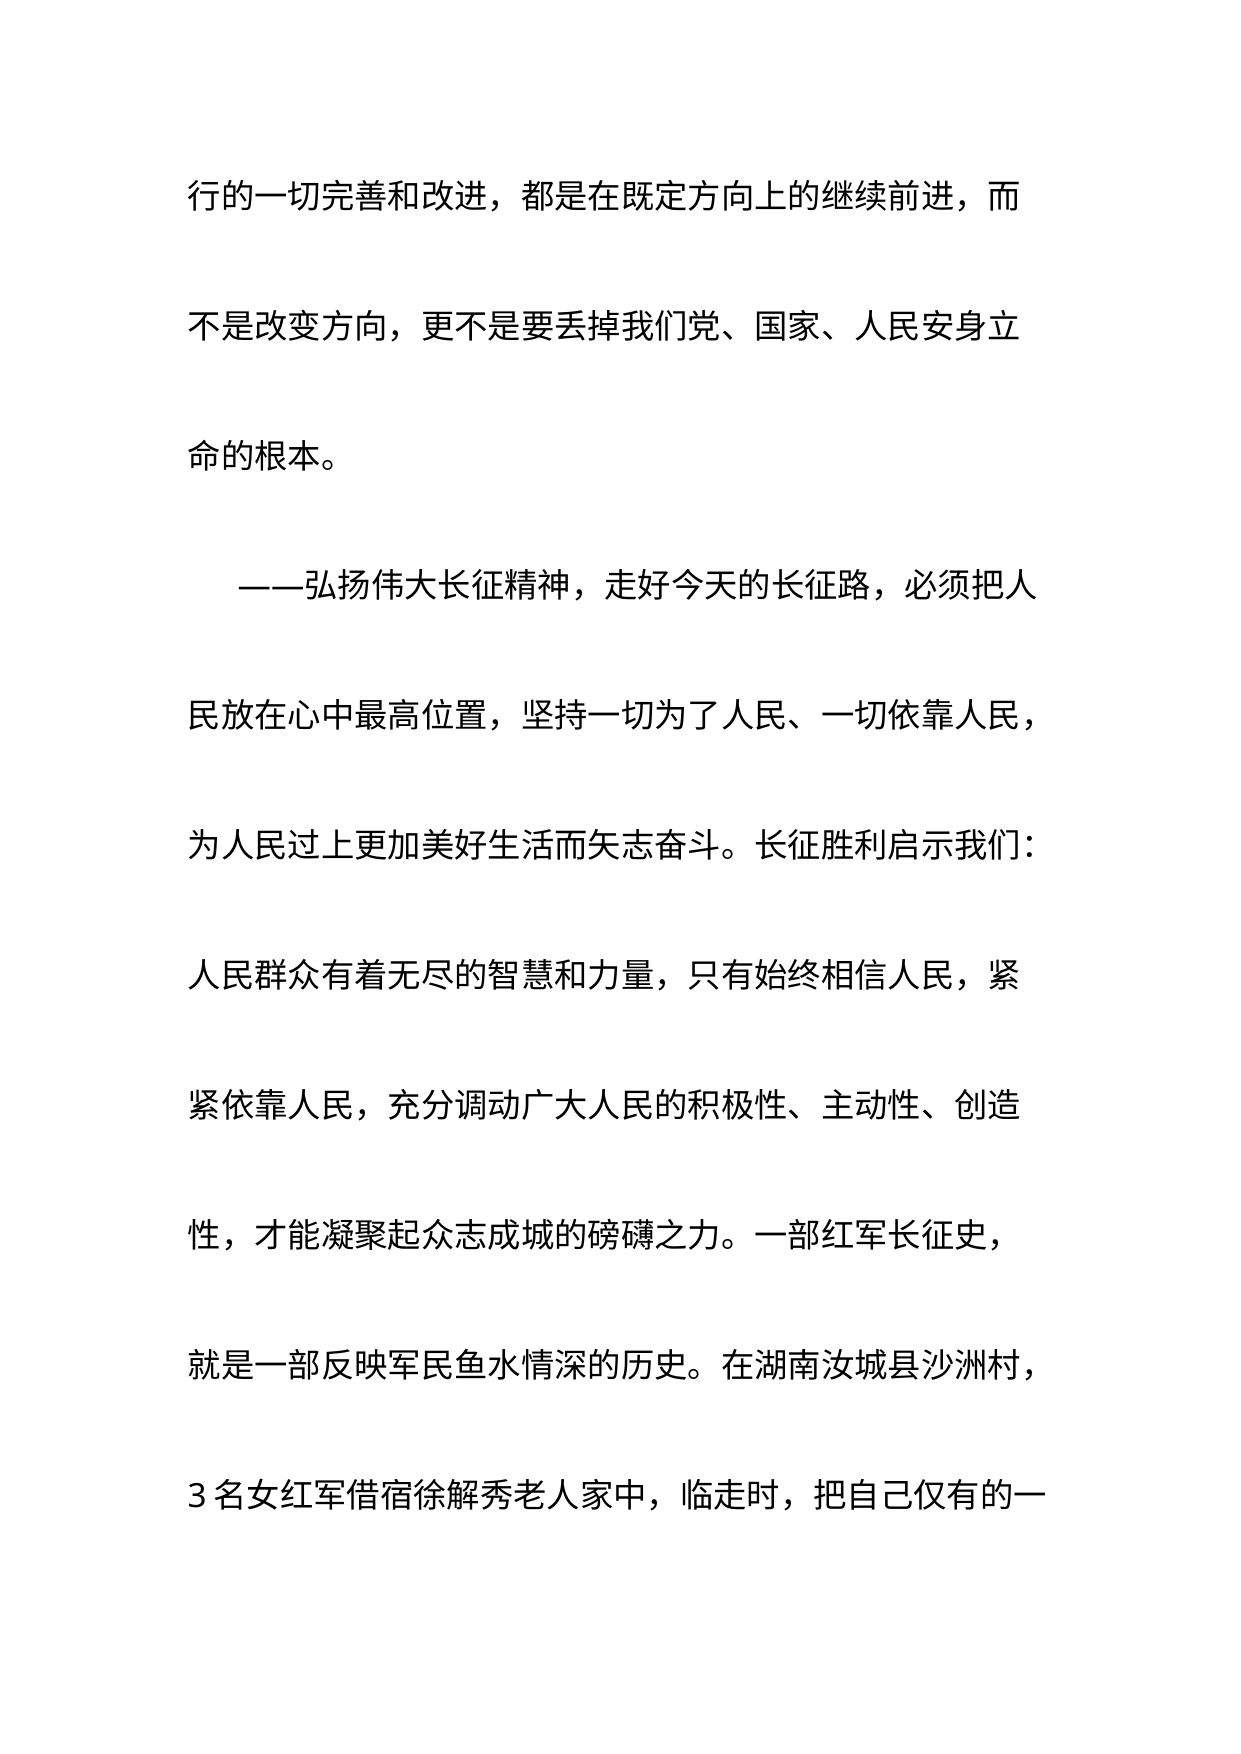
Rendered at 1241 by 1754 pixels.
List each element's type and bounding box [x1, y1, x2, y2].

text [187, 551, 1053, 1526]
text [187, 162, 1053, 487]
